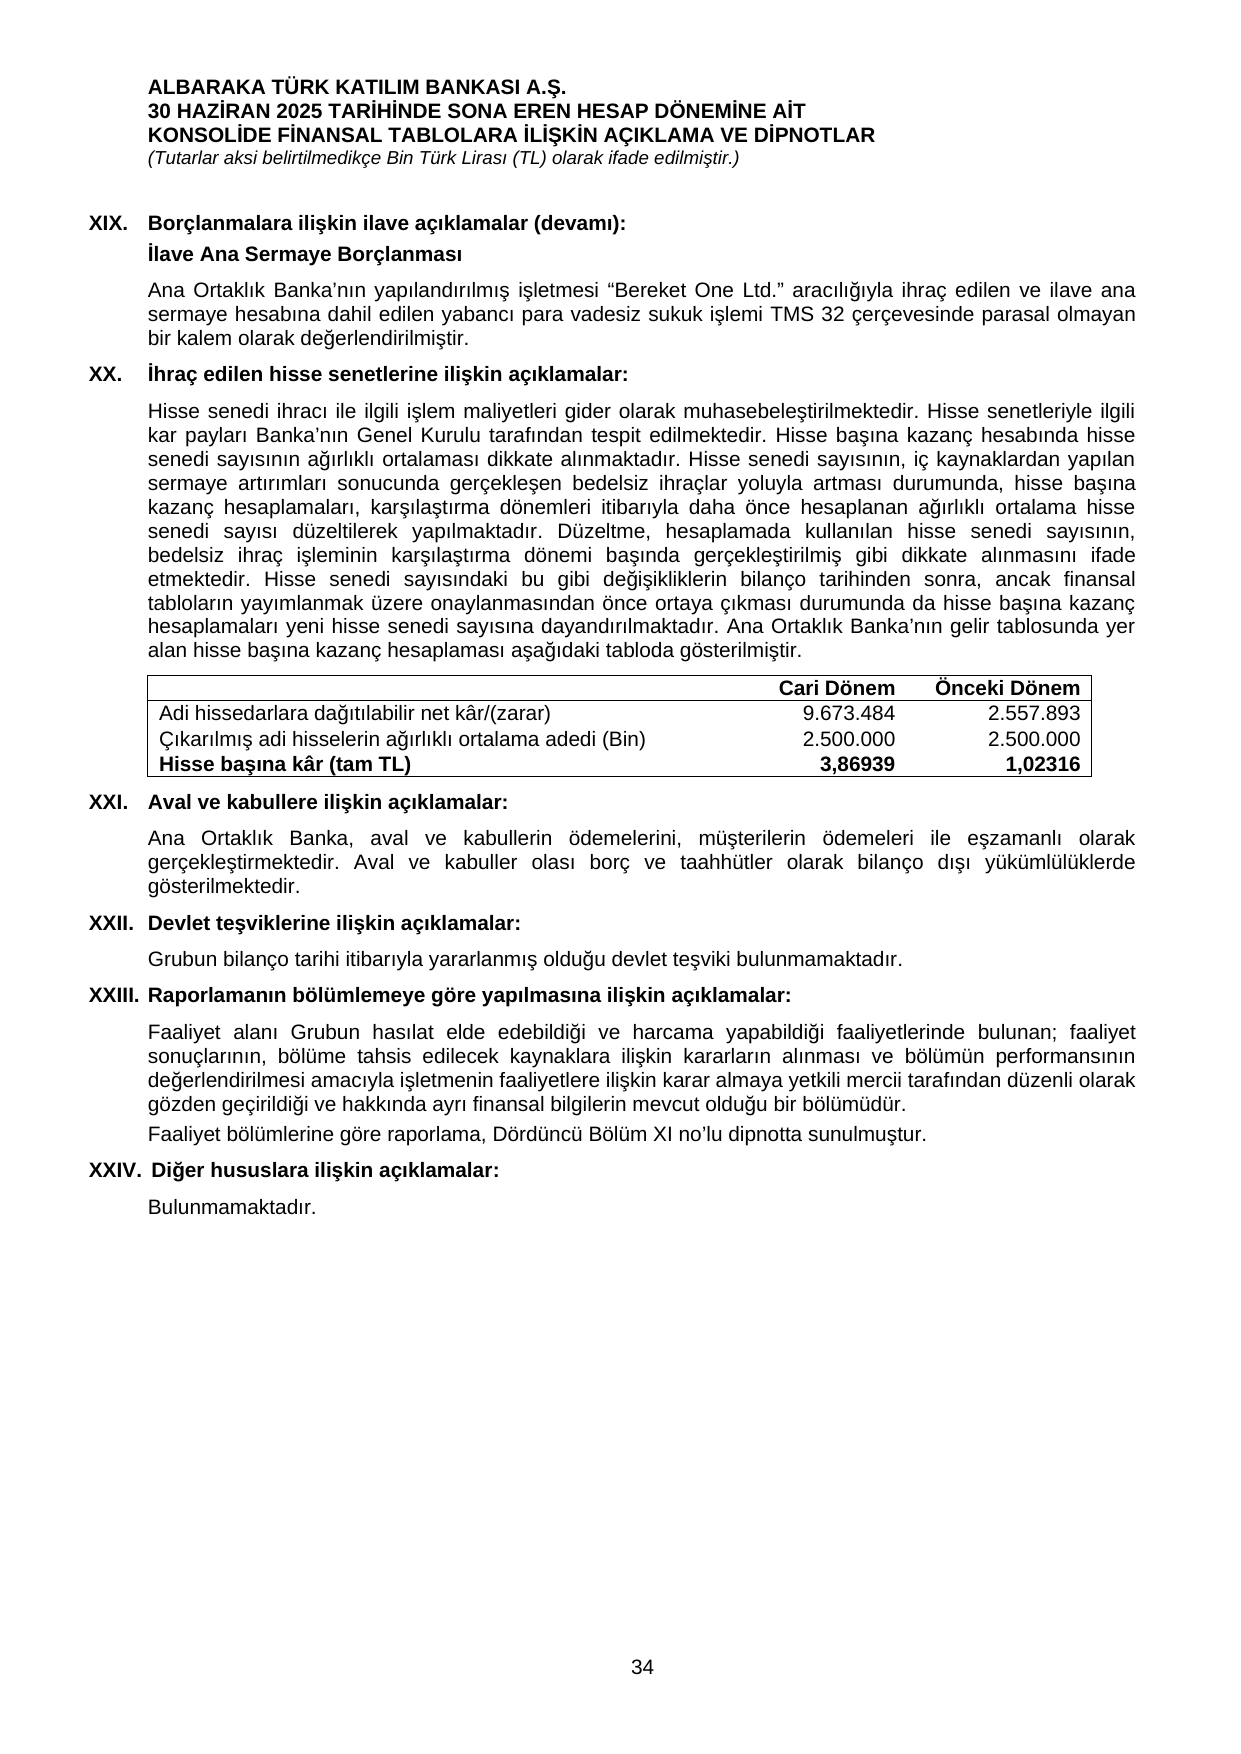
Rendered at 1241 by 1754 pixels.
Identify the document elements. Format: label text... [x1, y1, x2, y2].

text Ana Ortaklık Banka, aval ve kabullerin ödemelerini, müşterilerin ödemeleri ile eşzamanlı olarak gerçekleştirmektedir. Aval ve kabuller olası borç ve taahhütler olarak bilanço dışı yükümlülüklerde gösterilmektedir. [148, 826, 1137, 898]
text XX. İhraç edilen hisse senetlerine ilişkin açıklamalar: [89, 362, 1137, 386]
text Grubun bilanço tarihi itibarıyla yararlanmış olduğu devlet teşviki bulunmamaktadır. [148, 947, 1137, 971]
text Faaliyet alanı Grubun hasılat elde edebildiği ve harcama yapabildiği faaliyetlerinde bulunan; faaliyet sonuçlarının, bölüme tahsis edilecek kaynaklara ilişkin kararların alınması ve bölümün performansının değerlendirilmesi amacıyla işletmenin faaliyetlere ilişkin karar almaya yetkili mercii tarafından düzenli olarak gözden geçirildiği ve hakkında ayrı finansal bilgilerin mevcut olduğu bir bölümüdür. [148, 1020, 1137, 1116]
text İlave Ana Sermaye Borçlanması [148, 241, 1137, 265]
text Faaliyet bölümlerine göre raporlama, Dördüncü Bölüm XI no’lu dipnotta sunulmuştur. [148, 1122, 1137, 1146]
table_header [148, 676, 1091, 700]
text XIX. Borçlanmalara ilişkin ilave açıklamalar (devamı): [89, 211, 1137, 235]
text Ana Ortaklık Banka’nın yapılandırılmış işletmesi “Bereket One Ltd.” aracılığıyla ihraç edilen ve ilave ana sermaye hesabına dahil edilen yabancı para vadesiz sukuk işlemi TMS 32 çerçevesinde parasal olmayan bir kalem olarak değerlendirilmiştir. [148, 278, 1137, 350]
text Hisse senedi ihracı ile ilgili işlem maliyetleri gider olarak muhasebeleştirilmektedir. Hisse senetleriyle ilgili kar payları Banka’nın Genel Kurulu tarafından tespit edilmektedir. Hisse başına kazanç hesabında hisse senedi sayısının ağırlıklı ortalaması dikkate alınmaktadır. Hisse senedi sayısının, iç kaynaklardan yapılan sermaye artırımları sonucunda gerçekleşen bedelsiz ihraçlar yoluyla artması durumunda, hisse başına kazanç hesaplamaları, karşılaştırma dönemleri itibarıyla daha önce hesaplanan ağırlıklı ortalama hisse senedi sayısı düzeltilerek yapılmaktadır. Düzeltme, hesaplamada kullanılan hisse senedi sayısının, bedelsiz ihraç işleminin karşılaştırma dönemi başında gerçekleştirilmiş gibi dikkate alınmasını ifade etmektedir. Hisse senedi sayısındaki bu gibi değişikliklerin bilanço tarihinden sonra, ancak finansal tabloların yayımlanmak üzere onaylanmasından önce ortaya çıkması durumunda da hisse başına kazanç hesaplamaları yeni hisse senedi sayısına dayandırılmaktadır. Ana Ortaklık Banka’nın gelir tablosunda yer alan hisse başına kazanç hesaplaması aşağıdaki tabloda gösterilmiştir. [148, 399, 1137, 662]
text XXIII. Raporlamanın bölümlemeye göre yapılmasına ilişkin açıklamalar: [89, 983, 1137, 1007]
text Bulunmamaktadır. [148, 1195, 1139, 1219]
text XXII. Devlet teşviklerine ilişkin açıklamalar: [89, 910, 1137, 934]
text XXIV. Diğer hususlara ilişkin açıklamalar: [89, 1158, 1137, 1182]
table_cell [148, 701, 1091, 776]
text XXI. Aval ve kabullere ilişkin açıklamalar: [89, 789, 1137, 813]
